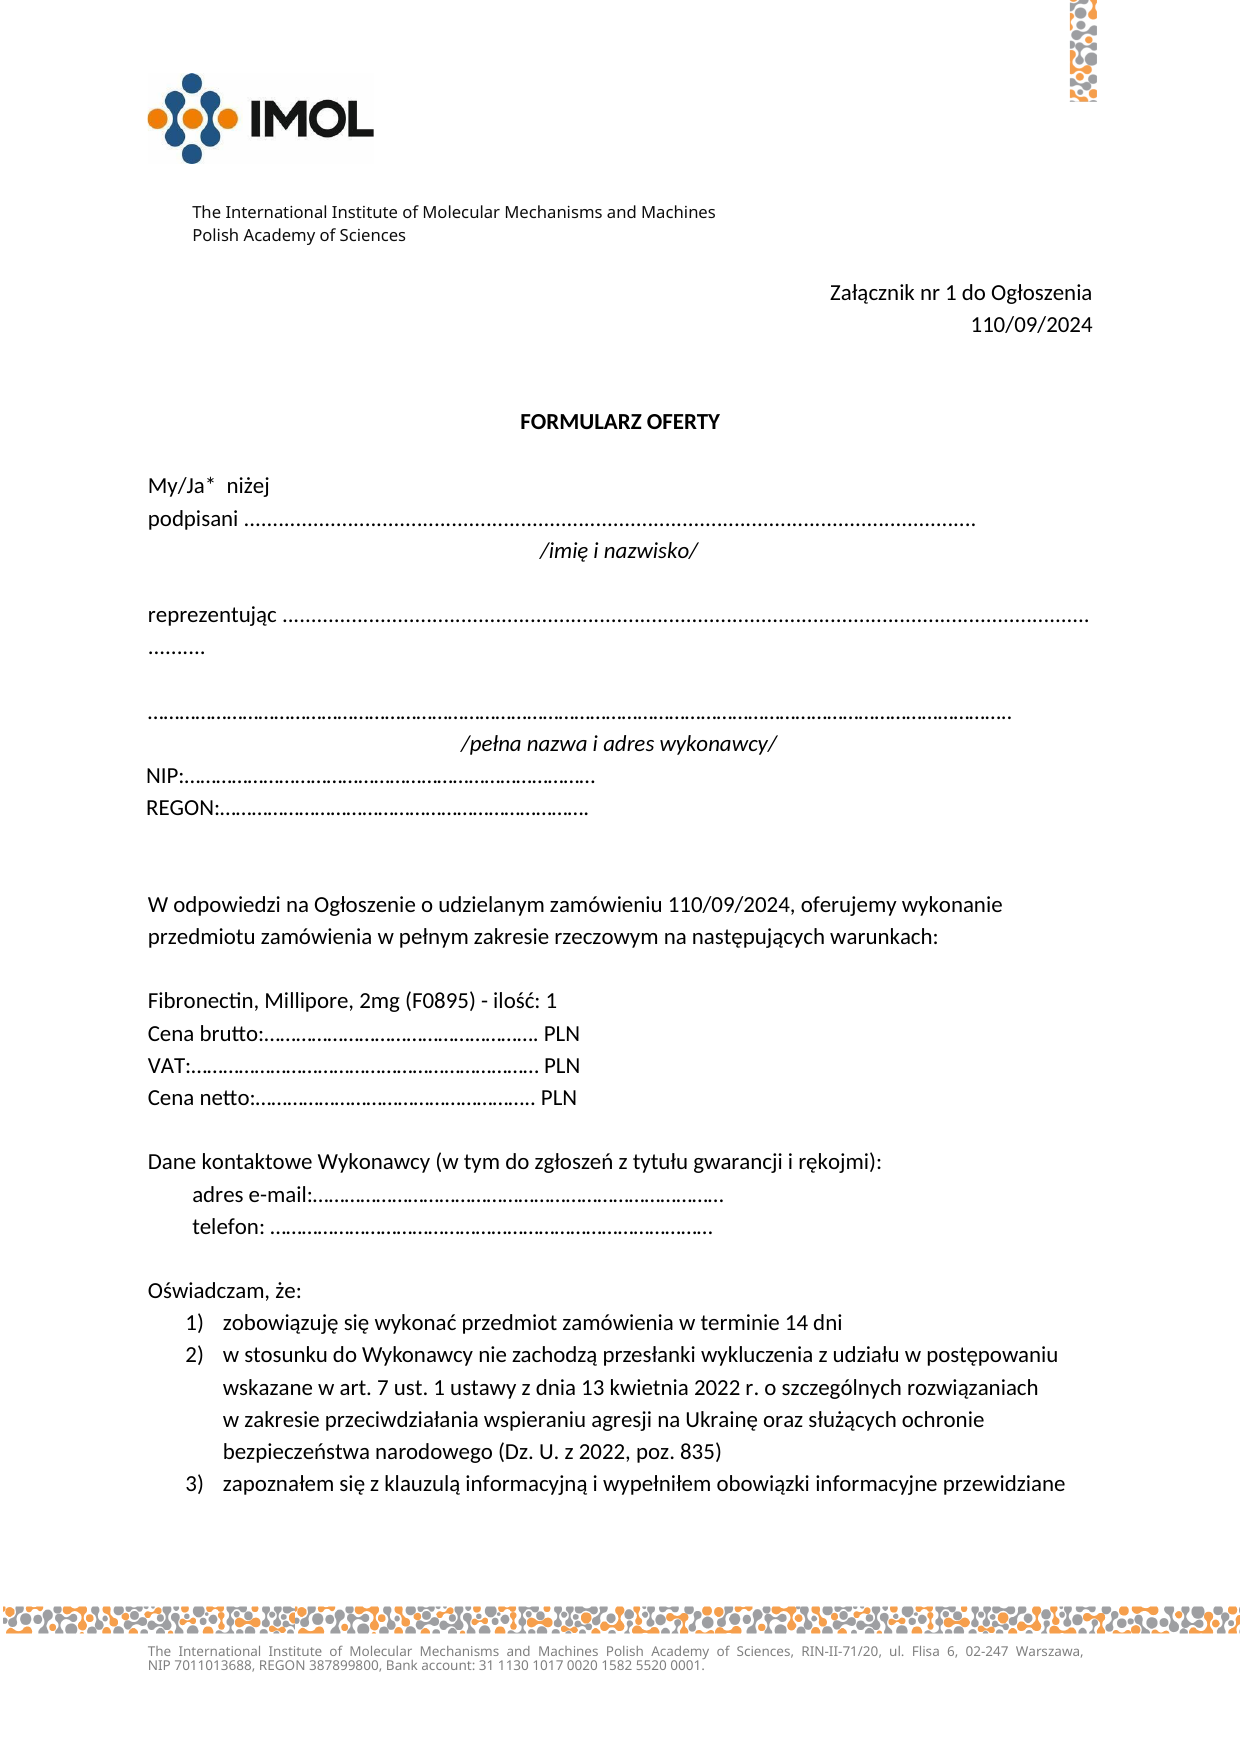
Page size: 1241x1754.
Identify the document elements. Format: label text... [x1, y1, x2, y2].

text My/Ja* niżej podpisani ............................................................................................................................... [148, 472, 1093, 532]
text VAT:………………………………………………………… PLN [148, 1051, 1093, 1079]
list zobowiązuję się wykonać przedmiot zamówienia w terminie 14 dni [185, 1308, 1093, 1336]
picture [3, 1605, 1240, 1634]
text Dane kontaktowe Wykonawcy (w tym do zgłoszeń z tytułu gwarancji i rękojmi): [148, 1147, 1093, 1176]
text ……………………………………………………………………………………………………………………………………………….. [148, 697, 1093, 725]
text 110/09/2024 [148, 311, 1093, 339]
text /imię i nazwisko/ [148, 536, 1093, 564]
text Cena netto:…………………………………………….. PLN [148, 1083, 1093, 1111]
text adres e-mail:…………………………………………………………………… [192, 1180, 1093, 1208]
picture [1070, 0, 1097, 101]
text telefon: ………………………………………………………………………… [192, 1212, 1093, 1240]
text Cena brutto:……………………………………………. PLN [148, 1019, 1093, 1047]
text W odpowiedzi na Ogłoszenie o udzielanym zamówieniu 110/09/2024, oferujemy wykonanie przedmiotu zamówienia w pełnym zakresie rzeczowym na następujących warunkach: [148, 890, 1093, 950]
text Fibronectin, Millipore, 2mg (F0895) - ilość: 1 [148, 987, 1093, 1014]
text NIP:…………………………………………………………………… [146, 761, 1093, 789]
picture [147, 73, 374, 164]
text reprezentując ...................................................................................................................................................... [148, 600, 1093, 661]
text Załącznik nr 1 do Ogłoszenia [148, 278, 1093, 306]
text FORMULARZ OFERTY [148, 407, 1093, 435]
list w stosunku do Wykonawcy nie zachodzą przesłanki wykluczenia z udziału w postępowaniu wskazane w art. 7 ust. 1 ustawy z dnia 13 kwietnia 2022 r. o szczególnych rozwiązaniach w zakresie przeciwdziałania wspieraniu agresji na Ukrainę oraz służących ochronie bezpieczeństwa narodowego (Dz. U. z 2022, poz. 835) [185, 1341, 1093, 1465]
text /pełna nazwa i adres wykonawcy/ [148, 729, 1093, 757]
text REGON:……………………………………………………………. [146, 793, 1093, 821]
text Oświadczam, że: [148, 1276, 1093, 1304]
